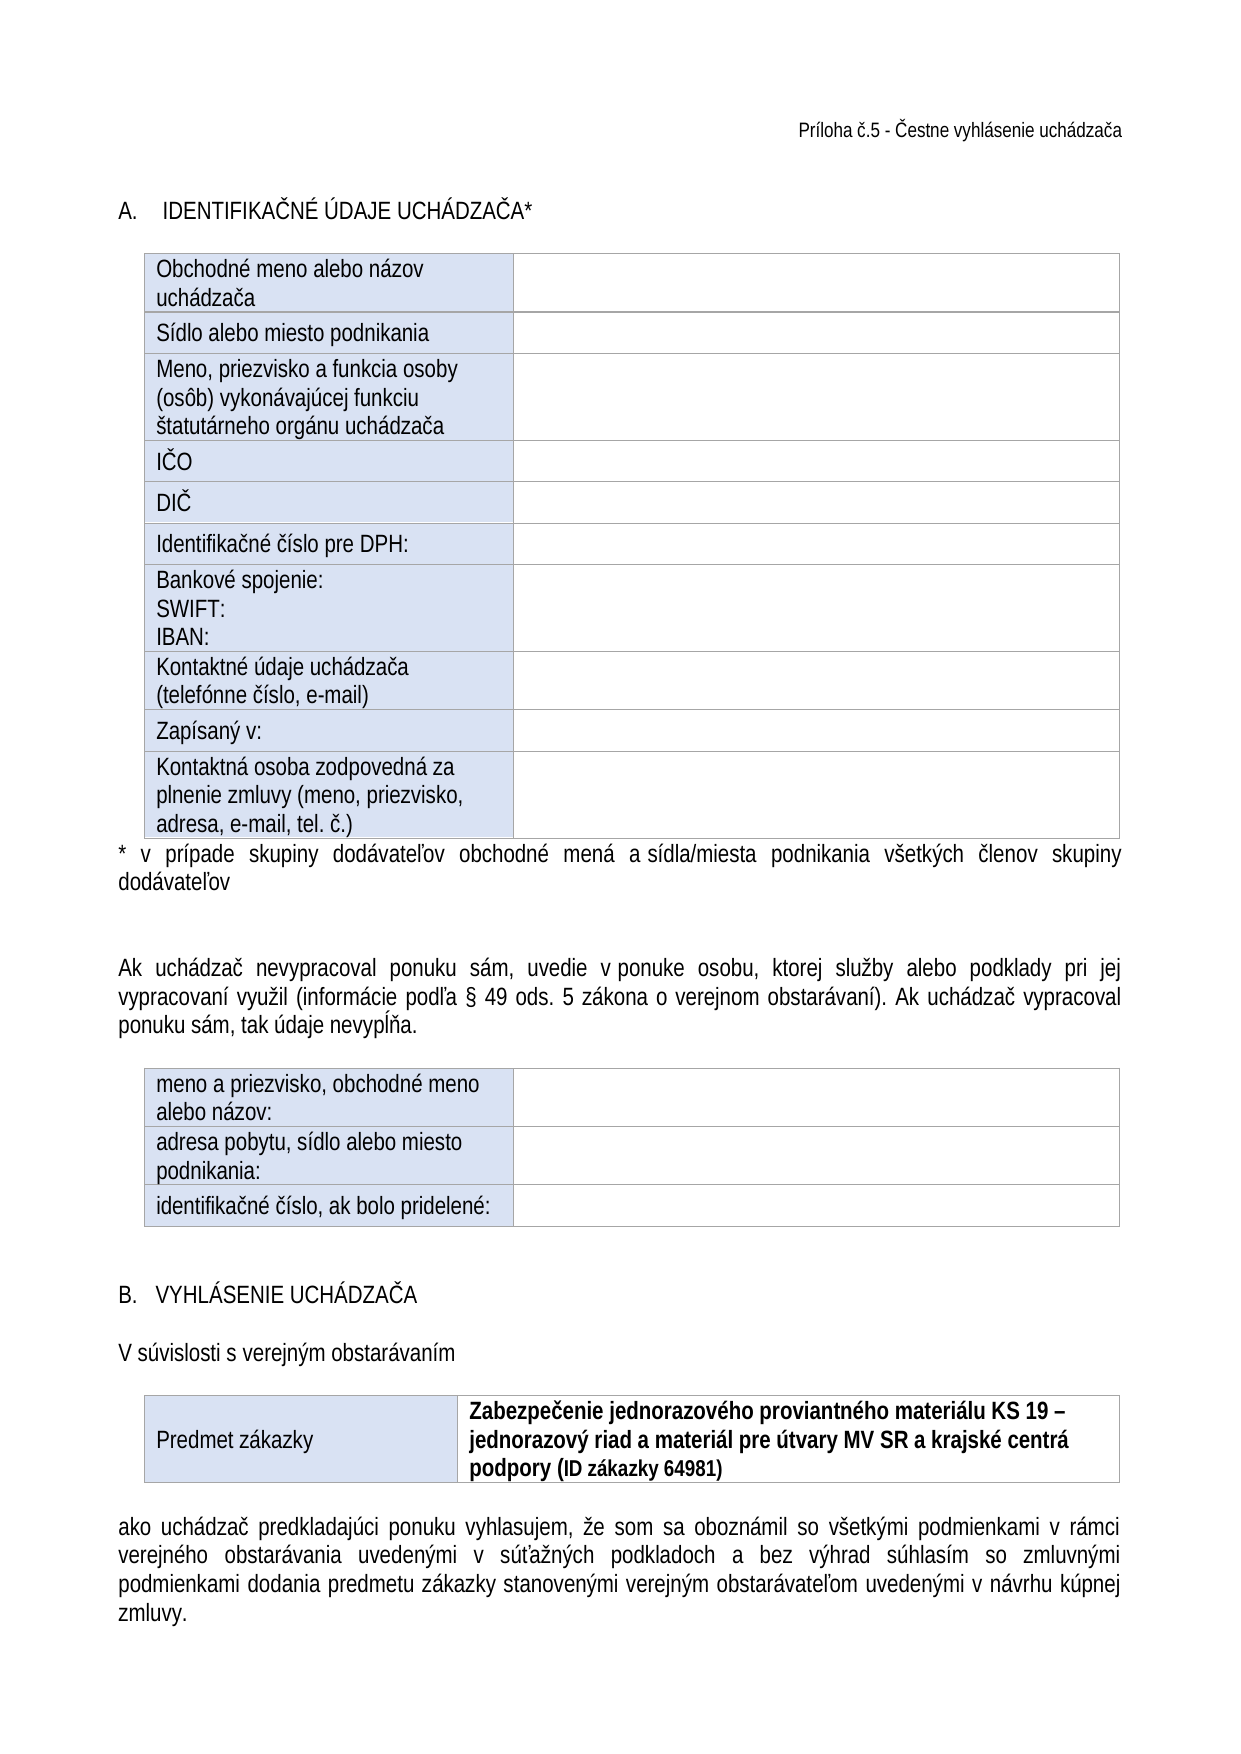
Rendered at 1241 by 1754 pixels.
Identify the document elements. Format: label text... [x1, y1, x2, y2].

table_cell Zapísaný v: [145, 710, 513, 751]
table_cell [514, 524, 1119, 564]
table_cell [514, 354, 1119, 440]
table_header Zabezpečenie jednorazového proviantného materiálu KS 19 – jednorazový riad a materiál pre útvary MV SR a krajské centrá podpory (ID zákazky 64981) [458, 1396, 1119, 1482]
table_cell [514, 652, 1119, 709]
table_cell [514, 1127, 1119, 1184]
table_cell identifikačné číslo, ak bolo pridelené: [145, 1185, 513, 1226]
table_header [514, 254, 1119, 311]
table_header Predmet zákazky [145, 1396, 457, 1482]
table_cell [514, 313, 1119, 353]
table_cell Bankové spojenie: SWIFT: IBAN: [145, 565, 513, 651]
table_cell Identifikačné číslo pre DPH: [145, 524, 513, 564]
subtitle IDENTIFIKAČNÉ ÚDAJE UCHÁDZAČA* [118, 196, 1122, 224]
text Príloha č.5 - Čestne vyhlásenie uchádzača [118, 118, 1122, 142]
table_cell [514, 1185, 1119, 1226]
table_cell [514, 441, 1119, 481]
text ako uchádzač predkladajúci ponuku vyhlasujem, že som sa oboznámil so všetkými podmienkami v rámci verejného obstarávania uvedenými v súťažných podkladoch a bez výhrad súhlasím so zmluvnými podmienkami dodania predmetu zákazky stanovenými verejným obstarávateľom uvedenými v návrhu kúpnej zmluvy. [118, 1512, 1122, 1626]
text Ak uchádzač nevypracoval ponuku sám, uvedie v ponuke osobu, ktorej služby alebo podklady pri jej vypracovaní využil (informácie podľa § 49 ods. 5 zákona o verejnom obstarávaní). Ak uchádzač vypracoval ponuku sám, tak údaje nevypĺňa. [118, 953, 1122, 1039]
table_cell [514, 710, 1119, 751]
text V súvislosti s verejným obstarávaním [118, 1338, 1122, 1366]
table_header meno a priezvisko, obchodné meno alebo názov: [145, 1069, 513, 1126]
table_cell Sídlo alebo miesto podnikania [145, 313, 513, 353]
table_cell [514, 565, 1119, 651]
table_cell Meno, priezvisko a funkcia osoby (osôb) vykonávajúcej funkciu štatutárneho orgánu uchádzača [145, 354, 513, 440]
table_cell [514, 752, 1119, 837]
table_cell [514, 482, 1119, 522]
subtitle B. VYHLÁSENIE UCHÁDZAČA [118, 1280, 1122, 1309]
table_header Obchodné meno alebo názov uchádzača [145, 254, 513, 311]
table_cell DIČ [145, 482, 513, 522]
table_header [514, 1069, 1119, 1126]
table_cell adresa pobytu, sídlo alebo miesto podnikania: [145, 1127, 513, 1184]
text * v prípade skupiny dodávateľov obchodné mená a sídla/miesta podnikania všetkých členov skupiny dodávateľov [118, 838, 1122, 896]
table_cell Kontaktné údaje uchádzača (telefónne číslo, e-mail) [145, 652, 513, 709]
table_cell Kontaktná osoba zodpovedná za plnenie zmluvy (meno, priezvisko, adresa, e-mail, tel. č.) [145, 752, 513, 837]
table_cell IČO [145, 441, 513, 481]
